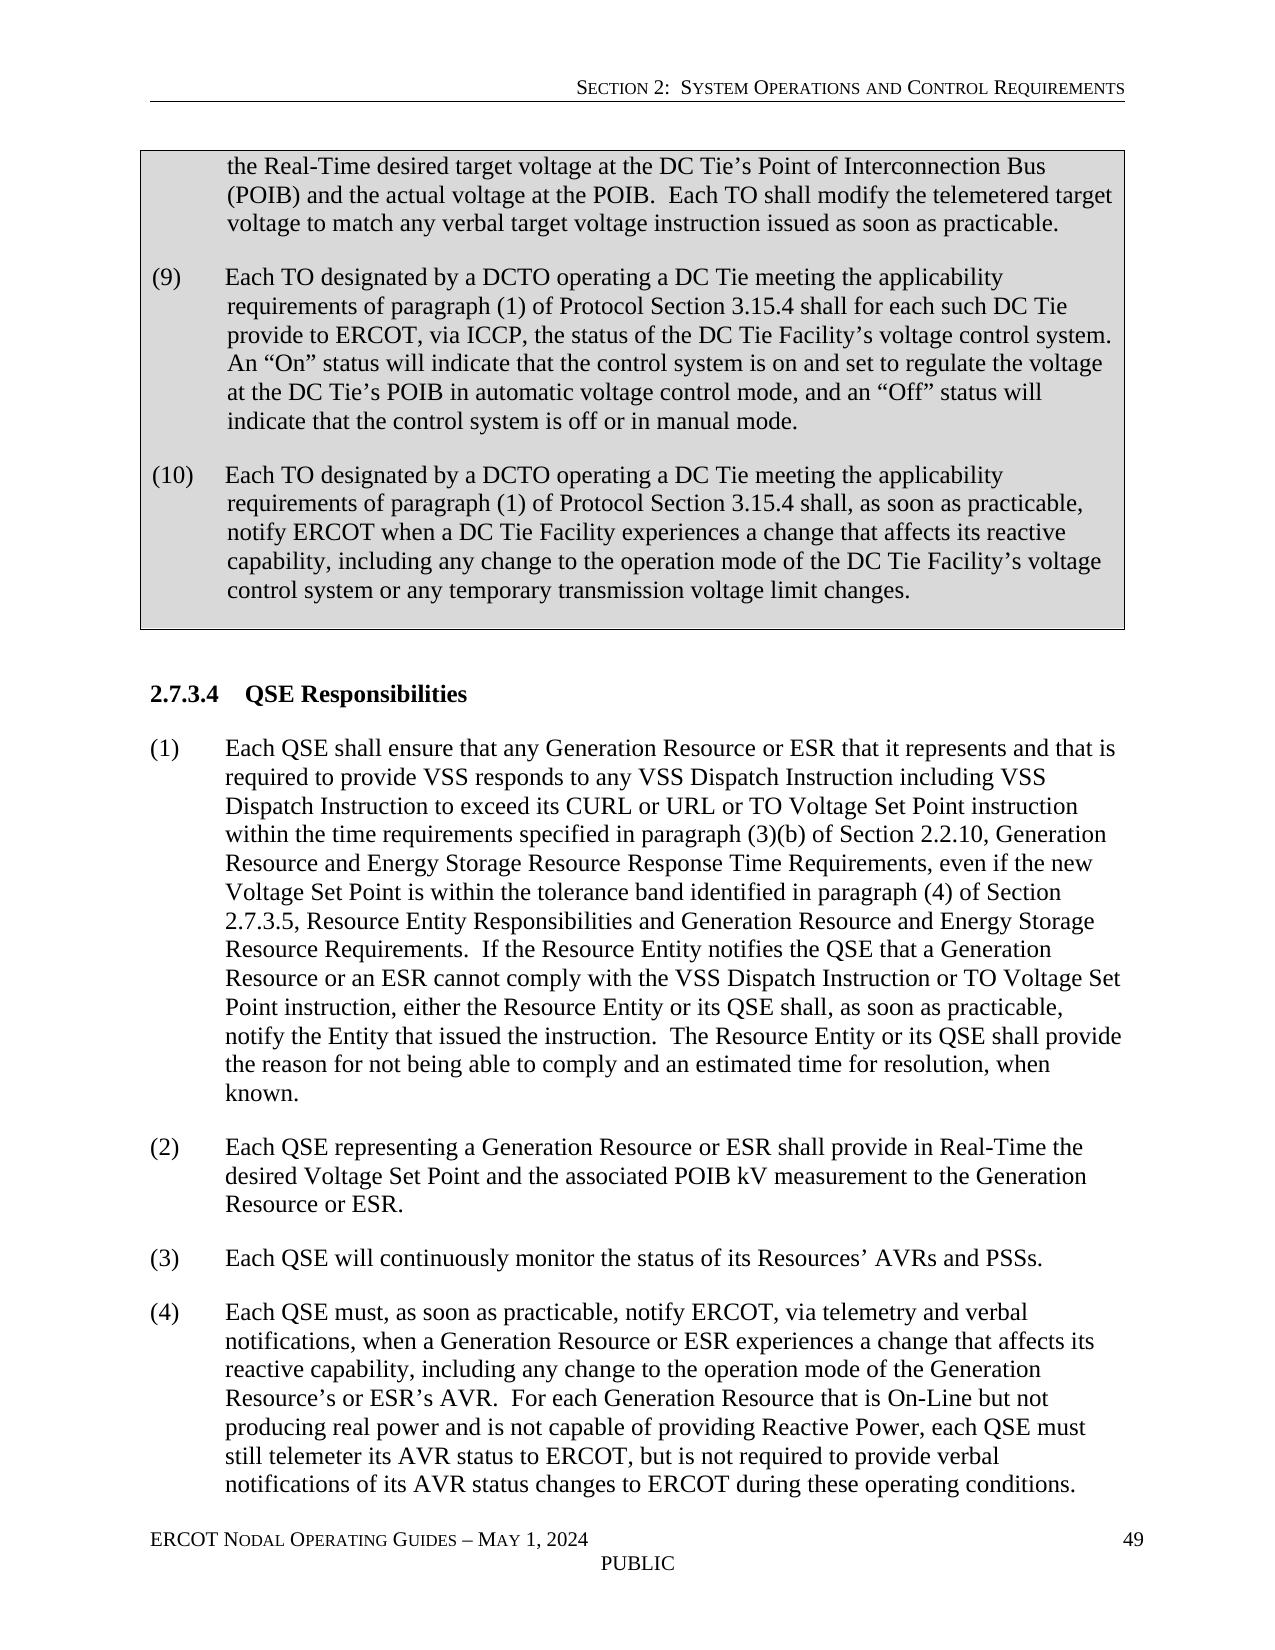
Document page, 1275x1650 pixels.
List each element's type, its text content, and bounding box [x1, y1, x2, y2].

text (2) Each QSE representing a Generation Resource or ESR shall provide in Real-Time the desired Voltage Set Point and the associated POIB kV measurement to the Generation Resource or ESR. [150, 1132, 1125, 1218]
list (4) Each QSE must, as soon as practicable, notify ERCOT, via telemetry and verbal notifications, when a Generation Resource or ESR experiences a change that affects its reactive capability, including any change to the operation mode of the Generation Resource’s or ESR’s AVR. For each Generation Resource that is On-Line but not producing real power and is not capable of providing Reactive Power, each QSE must still telemeter its AVR status to ERCOT, but is not required to provide verbal notifications of its AVR status changes to ERCOT during these operating conditions. [150, 1297, 1125, 1498]
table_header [141, 151, 1124, 628]
text (1) Each QSE shall ensure that any Generation Resource or ESR that it represents and that is required to provide VSS responds to any VSS Dispatch Instruction including VSS Dispatch Instruction to exceed its CURL or URL or TO Voltage Set Point instruction within the time requirements specified in paragraph (3)(b) of Section 2.2.10, Generation Resource and Energy Storage Resource Response Time Requirements, even if the new Voltage Set Point is within the tolerance band identified in paragraph (4) of Section 2.7.3.5, Resource Entity Responsibilities and Generation Resource and Energy Storage Resource Requirements. If the Resource Entity notifies the QSE that a Generation Resource or an ESR cannot comply with the VSS Dispatch Instruction or TO Voltage Set Point instruction, either the Resource Entity or its QSE shall, as soon as practicable, notify the Entity that issued the instruction. The Resource Entity or its QSE shall provide the reason for not being able to comply and an estimated time for resolution, when known. [150, 733, 1125, 1107]
text (3) Each QSE will continuously monitor the status of its Resources’ AVRs and PSSs. [150, 1243, 1125, 1272]
text 2.7.3.4 QSE Responsibilities [150, 679, 1125, 708]
